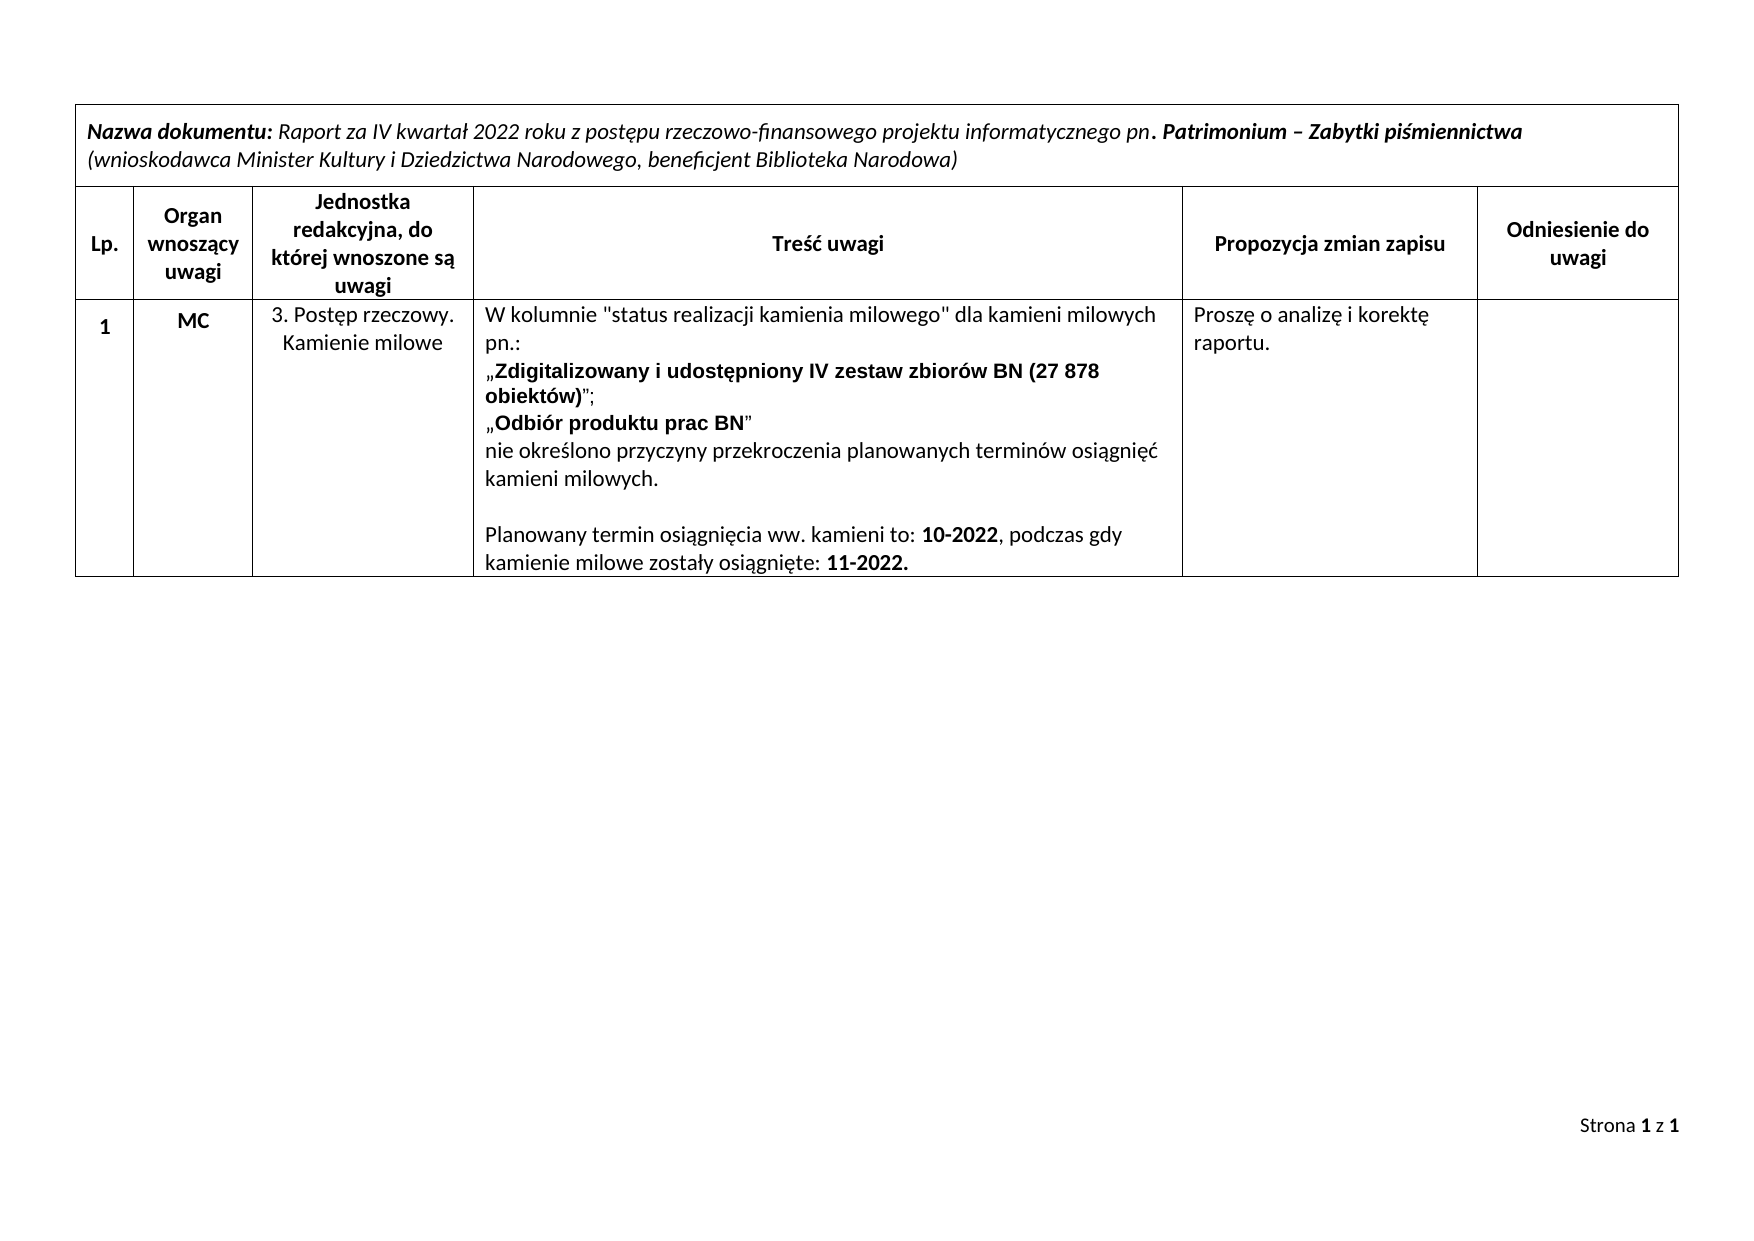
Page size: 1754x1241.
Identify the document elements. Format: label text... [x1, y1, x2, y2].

table_cell Proszę o analizę i korektę raportu. [1183, 300, 1477, 576]
table_cell Treść uwagi [474, 187, 1182, 299]
table_cell Organ wnoszący uwagi [134, 187, 252, 299]
table_cell Odniesienie do uwagi [1478, 187, 1678, 299]
table_cell 3. Postęp rzeczowy. Kamienie milowe [253, 300, 473, 576]
table_cell Propozycja zmian zapisu [1183, 187, 1477, 299]
table_cell W kolumnie "status realizacji kamienia milowego" dla kamieni milowych pn.: „Zdigitalizowany i udostępniony IV zestaw zbiorów BN (27 878 obiektów)”; „Odbiór produktu prac BN” nie określono przyczyny przekroczenia planowanych terminów osiągnięć kamieni milowych. Planowany termin osiągnięcia ww. kamieni to: 10-2022, podczas gdy kamienie milowe zostały osiągnięte: 11-2022. [474, 300, 1182, 576]
table_cell Lp. [76, 187, 133, 299]
table_cell Jednostka redakcyjna, do której wnoszone są uwagi [253, 187, 473, 299]
table_cell MC [134, 300, 252, 576]
table_cell 1 [76, 300, 133, 576]
table_cell [1478, 300, 1678, 576]
table_header Nazwa dokumentu: Raport za IV kwartał 2022 roku z postępu rzeczowo-finansowego projektu informatycznego pn. Patrimonium – Zabytki piśmiennictwa (wnioskodawca Minister Kultury i Dziedzictwa Narodowego, beneficjent Biblioteka Narodowa) [76, 105, 1678, 186]
